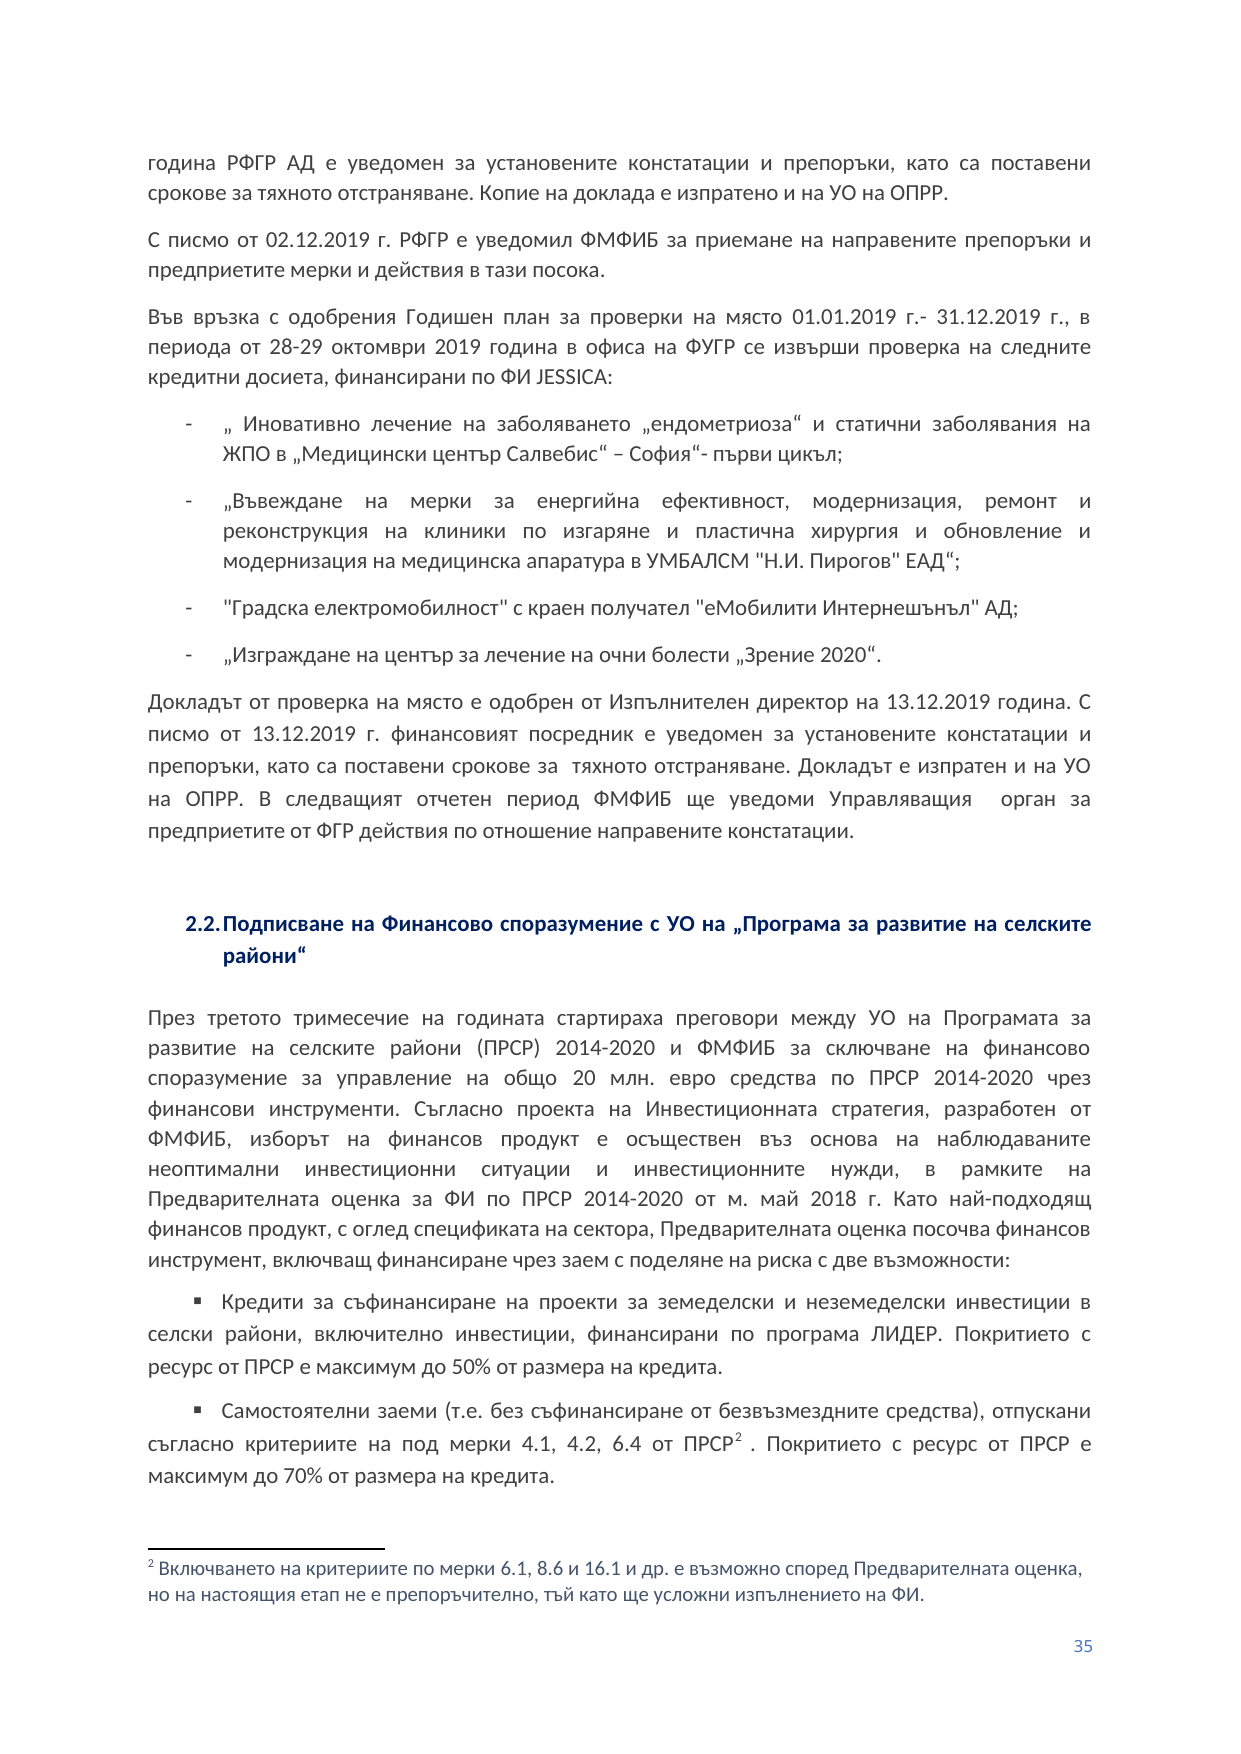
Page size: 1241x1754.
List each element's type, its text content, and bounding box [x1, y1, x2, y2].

list Кредити за съфинансиране на проекти за земеделски и неземеделски инвестиции в селски райони, включително инвестиции, финансирани по програма ЛИДЕР. Покритието с ресурс от ПРСР е максимум до 50% от размера на кредита. [148, 1287, 1093, 1380]
list „Изграждане на център за лечение на очни болести „Зрение 2020“. [185, 640, 1093, 668]
list „Въвеждане на мерки за енергийна ефективност, модернизация, ремонт и реконструкция на клиники по изгаряне и пластична хирургия и обновление и модернизация на медицинска апаратура в УМБАЛСМ "Н.И. Пирогов" ЕАД“; [185, 486, 1093, 574]
text С писмо от 02.12.2019 г. РФГР е уведомил ФМФИБ за приемане на направените препоръки и предприетите мерки и действия в тази посока. [148, 225, 1093, 283]
list "Градска електромобилност" с краен получател "еМобилити Интернешънъл" АД; [185, 593, 1093, 621]
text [148, 148, 1093, 206]
text През третото тримесечие на годината стартираха преговори между УО на Програмата за развитие на селските райони (ПРСР) 2014-2020 и ФМФИБ за сключване на финансово споразумение за управление на общо 20 млн. евро средства по ПРСР 2014-2020 чрез финансови инструменти. Съгласно проекта на Инвестиционната стратегия, разработен от ФМФИБ, изборът на финансов продукт е осъществен въз основа на наблюдаваните неоптимални инвестиционни ситуации и инвестиционните нужди, в рамките на Предварителната оценка за ФИ по ПРСР 2014-2020 от м. май 2018 г. Като най-подходящ финансов продукт, с оглед спецификата на сектора, Предварителната оценка посочва финансов инструмент, включващ финансиране чрез заем с поделяне на риска с две възможности: [148, 1003, 1093, 1273]
text Докладът от проверка на място е одобрен от Изпълнителен директор на 13.12.2019 година. С писмо от 13.12.2019 г. финансовият посредник е уведомен за установените констатации и препоръки, като са поставени срокове за тяхното отстраняване. Докладът е изпратен и на УО на ОПРР. В следващият отчетен период ФМФИБ ще уведоми Управляващия орган за предприетите от ФГР действия по отношение направените констатации. [148, 687, 1093, 844]
list Самостоятелни заеми (т.е. без съфинансиране от безвъзмездните средства), отпускани съгласно критериите на под мерки 4.1, 4.2, 6.4 от ПРСР . Покритието с ресурс от ПРСР е максимум до 70% от размера на кредита. [148, 1396, 1093, 1489]
list „ Иновативно лечение на заболяването „ендометриоза“ и статични заболявания на ЖПО в „Медицински център Салвебис“ – София“- първи цикъл; [185, 409, 1093, 467]
list Подписване на Финансово споразумение с УО на „Програма за развитие на селските райони“ [185, 909, 1093, 970]
text Във връзка с одобрения Годишен план за проверки на място 01.01.2019 г.- 31.12.2019 г., в периода от 28-29 октомври 2019 година в офиса на ФУГР се извърши проверка на следните кредитни досиета, финансирани по ФИ JESSICA: [148, 302, 1093, 390]
